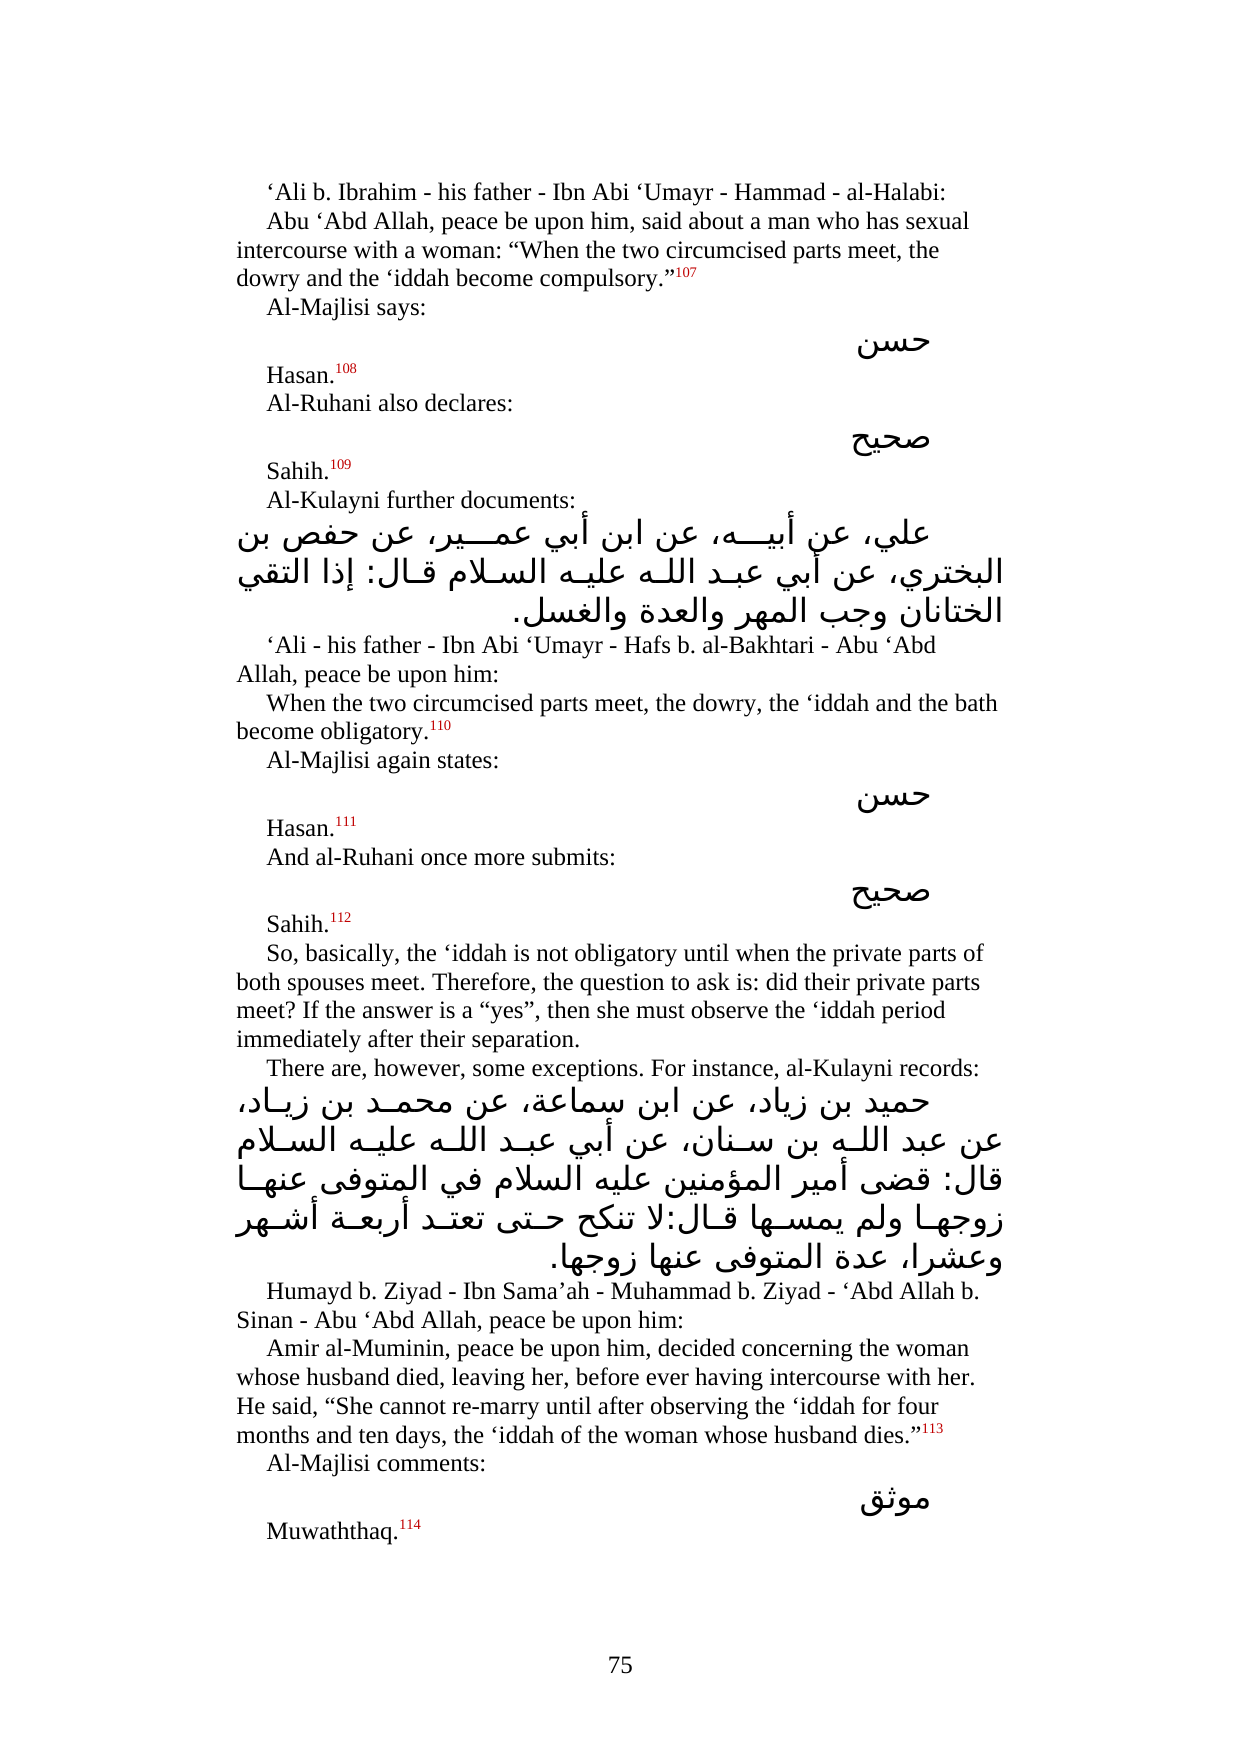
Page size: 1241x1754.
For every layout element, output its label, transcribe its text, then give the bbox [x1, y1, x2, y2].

text حميد بن زياد، عن ابن سماعة، عن محمد بن زياد، عن عبد الله بن سنان، عن أبي عبد الله عليه السلام قال: قضى أمير المؤمنين عليه السلام في المتوفى عنها زوجها ولم يمسها قال:لا تنكح حتى تعتد أربعة أشهر وعشرا، عدة المتوفى عنها زوجها. [236, 1082, 1004, 1276]
text ‘Ali b. Ibrahim - his father - Ibn Abi ‘Umayr - Hammad - al-Halabi: [236, 177, 1004, 206]
text Amir al-Muminin, peace be upon him, decided concerning the woman whose husband died, leaving her, before ever having intercourse with her. He said, “She cannot re-marry until after observing the ‘iddah for four months and ten days, the ‘iddah of the woman whose husband dies.”113 [236, 1333, 1004, 1448]
text Al-Kulayni further documents: [236, 485, 1004, 514]
text And al-Ruhani once more submits: [236, 842, 1004, 870]
text Hasan.111 [236, 813, 1004, 842]
text Al-Majlisi again states: [236, 745, 1004, 774]
text There are, however, some exceptions. For instance, al-Kulayni records: [236, 1053, 1004, 1082]
text Muwaththaq.114 [236, 1516, 1004, 1545]
text Al-Majlisi says: [236, 292, 1004, 321]
text When the two circumcised parts meet, the dowry, the ‘iddah and the bath become obligatory.110 [236, 688, 1004, 745]
text Sahih.112 [236, 909, 1004, 938]
text حسن [236, 774, 1004, 813]
text Hasan.108 [236, 360, 1004, 388]
text صحيح [236, 870, 1004, 909]
text صحيح [236, 417, 1004, 456]
text علي، عن أبيه، عن ابن أبي عمير، عن حفص بن البختري، عن أبي عبد الله عليه السلام قال: إذا التقي الختانان وجب المهر والعدة والغسل. [236, 514, 1004, 630]
text موثق [236, 1477, 1004, 1516]
text So, basically, the ‘iddah is not obligatory until when the private parts of both spouses meet. Therefore, the question to ask is: did their private parts meet? If the answer is a “yes”, then she must observe the ‘iddah period immediately after their separation. [236, 938, 1004, 1053]
text Al-Majlisi comments: [236, 1448, 1004, 1477]
text حسن [236, 321, 1004, 360]
text Humayd b. Ziyad - Ibn Sama’ah - Muhammad b. Ziyad - ‘Abd Allah b. Sinan - Abu ‘Abd Allah, peace be upon him: [236, 1276, 1004, 1333]
text Abu ‘Abd Allah, peace be upon him, said about a man who has sexual intercourse with a woman: “When the two circumcised parts meet, the dowry and the ‘iddah become compulsory.”107 [236, 206, 1004, 292]
text Sahih.109 [236, 456, 1004, 485]
text ‘Ali - his father - Ibn Abi ‘Umayr - Hafs b. al-Bakhtari - Abu ‘Abd Allah, peace be upon him: [236, 630, 1004, 688]
text Al-Ruhani also declares: [236, 388, 1004, 417]
